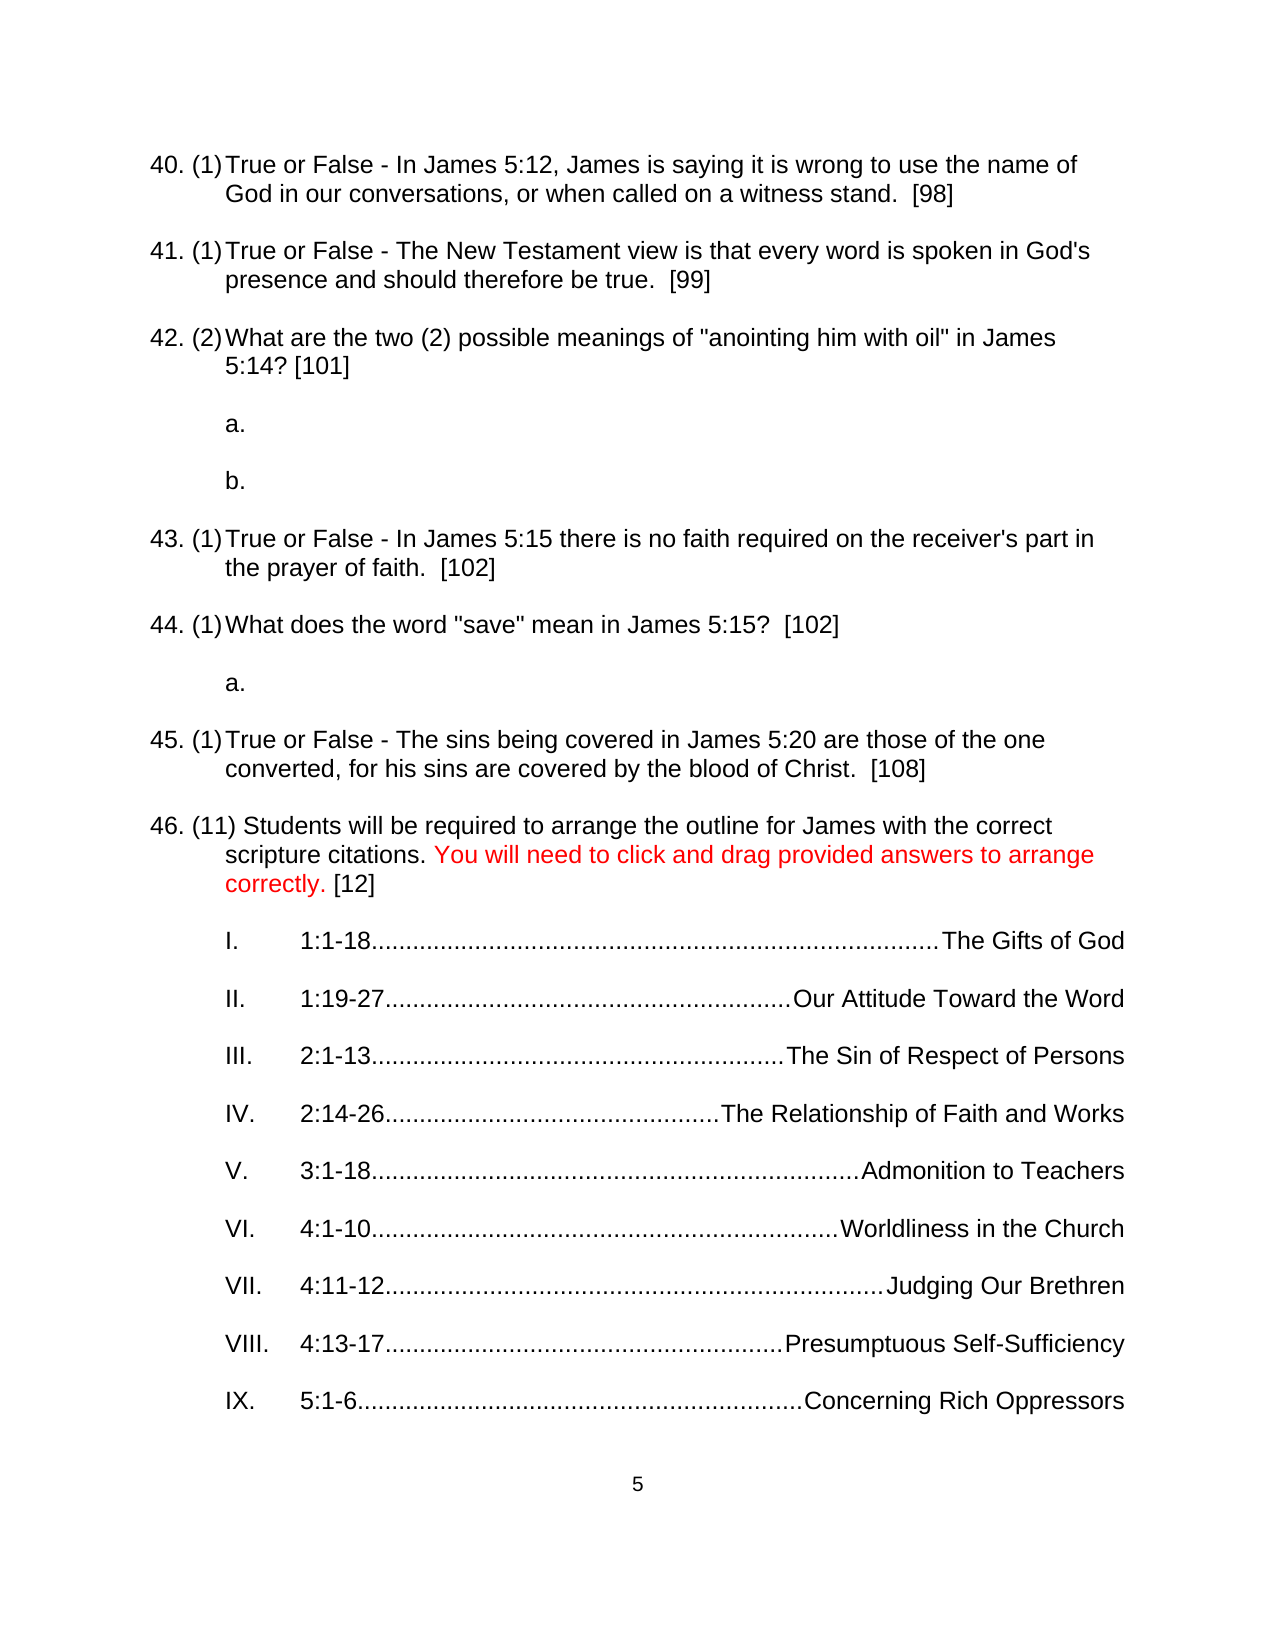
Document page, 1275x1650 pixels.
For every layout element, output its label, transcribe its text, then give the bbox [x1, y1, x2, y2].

text IV. 2:14-26 The Relationship of Faith and Works [150, 1099, 1125, 1127]
text III. 2:1-13 The Sin of Respect of Persons [150, 1041, 1125, 1070]
text II. 1:19-27 Our Attitude Toward the Word [150, 984, 1125, 1012]
text b. [150, 466, 1125, 495]
text 40. (1) True or False - In James 5:12, James is saying it is wrong to use the name of God in our conversations, or when called on a witness stand. [98] [150, 150, 1125, 207]
text VI. 4:1-10 Worldliness in the Church [150, 1214, 1125, 1242]
text 46. (11) Students will be required to arrange the outline for James with the correct scripture citations. You will need to click and drag provided answers to arrange correctly. [12] [150, 811, 1125, 897]
text 42. (2) What are the two (2) possible meanings of "anointing him with oil" in James 5:14? [101] [150, 322, 1125, 380]
text V. 3:1-18 Admonition to Teachers [150, 1156, 1125, 1185]
text IX. 5:1-6 Concerning Rich Oppressors [150, 1386, 1125, 1415]
text 41. (1) True or False - The New Testament view is that every word is spoken in God's presence and should therefore be true. [99] [150, 236, 1125, 294]
text 43. (1) True or False - In James 5:15 there is no faith required on the receiver's part in the prayer of faith. [102] [150, 524, 1125, 581]
text 45. (1) True or False - The sins being covered in James 5:20 are those of the one converted, for his sins are covered by the blood of Christ. [108] [150, 725, 1125, 782]
text a. [150, 667, 1125, 696]
text a. [225, 409, 1125, 437]
text VII. 4:11-12 Judging Our Brethren [150, 1271, 1125, 1300]
text I. 1:1-18 The Gifts of God [150, 926, 1125, 955]
text 44. (1) What does the word "save" mean in James 5:15? [102] [150, 610, 1125, 639]
text VIII. 4:13-17 Presumptuous Self-Sufficiency [150, 1329, 1125, 1357]
